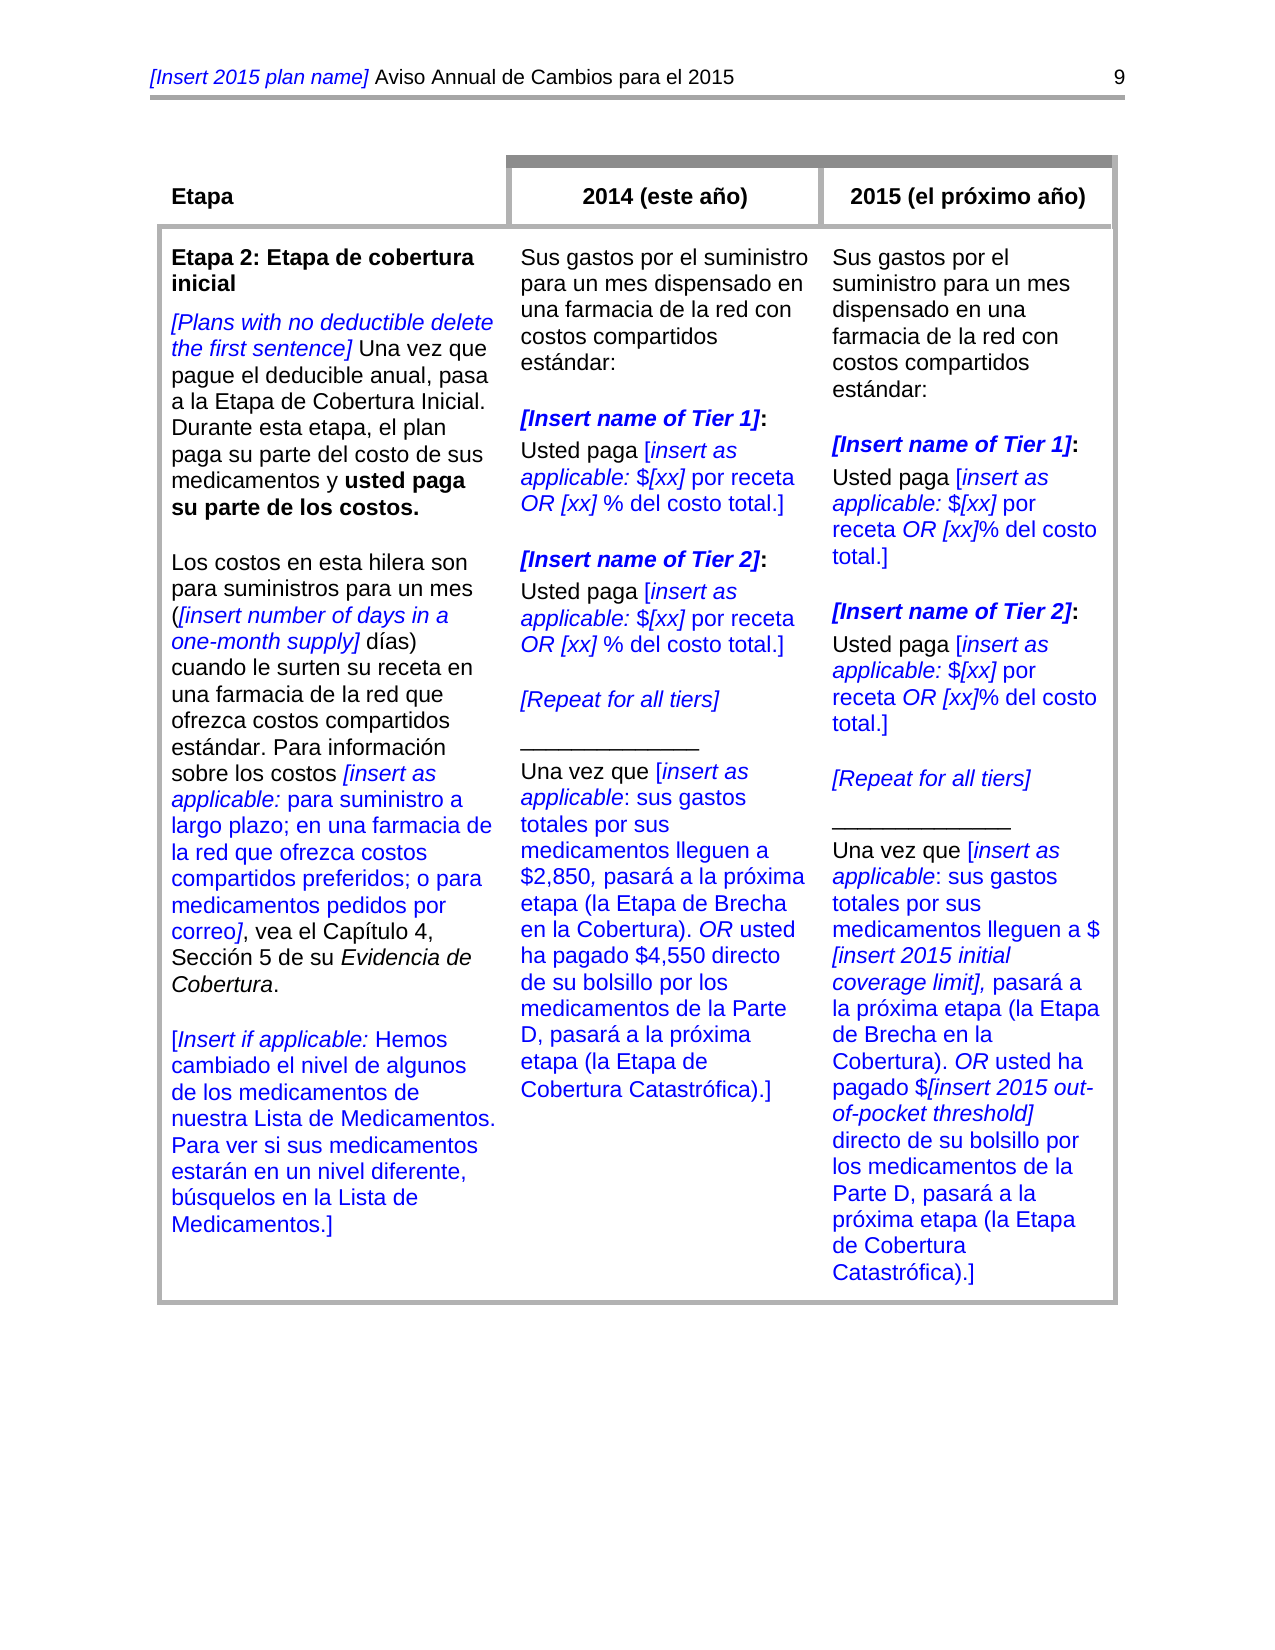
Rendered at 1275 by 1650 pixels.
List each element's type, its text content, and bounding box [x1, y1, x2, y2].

table_header 2015 (el próximo año) [824, 168, 1112, 224]
table_cell Sus gastos por el suministro para un mes dispensado en una farmacia de la red con costos compartidos estándar: [Insert name of Tier 1]: Usted paga [insert as applicable: $[xx] por receta OR [xx] % del costo total.] [Insert name of Tier 2]: Usted paga [insert as applicable: $[xx] por receta OR [xx] % del costo total.] [Repeat for all tiers] ______________ Una vez que [insert as applicable: sus gastos totales por sus medicamentos lleguen a $2,850, pasará a la próxima etapa (la Etapa de Brecha en la Cobertura). OR usted ha pagado $4,550 directo de su bolsillo por los medicamentos de la Parte D, pasará a la próxima etapa (la Etapa de Cobertura Catastrófica).] [509, 229, 821, 1300]
table_cell Sus gastos por el suministro para un mes dispensado en una farmacia de la red con costos compartidos estándar: [Insert name of Tier 1]: Usted paga [insert as applicable: $[xx] por receta OR [xx]% del costo total.] [Insert name of Tier 2]: Usted paga [insert as applicable: $[xx] por receta OR [xx]% del costo total.] [Repeat for all tiers] ______________ Una vez que [insert as applicable: sus gastos totales por sus medicamentos lleguen a $[insert 2015 initial coverage limit], pasará a la próxima etapa (la Etapa de Brecha en la Cobertura). OR usted ha pagado $[insert 2015 out-of-pocket threshold] directo de su bolsillo por los medicamentos de la Parte D, pasará a la próxima etapa (la Etapa de Cobertura Catastrófica).] [821, 224, 1113, 1300]
table_header Etapa [160, 155, 506, 224]
table_header 2014 (este año) [512, 168, 818, 224]
table_cell Etapa 2: Etapa de cobertura inicial [Plans with no deductible delete the first sentence] Una vez que pague el deducible anual, pasa a la Etapa de Cobertura Inicial. Durante esta etapa, el plan paga su parte del costo de sus medicamentos y usted paga su parte de los costos. Los costos en esta hilera son para suministros para un mes ([insert number of days in a one-month supply] días) cuando le surten su receta en una farmacia de la red que ofrezca costos compartidos estándar. Para información sobre los costos [insert as applicable: para suministro a largo plazo; en una farmacia de la red que ofrezca costos compartidos preferidos; o para medicamentos pedidos por correo], vea el Capítulo 4, Sección 5 de su Evidencia de Cobertura. [Insert if applicable: Hemos cambiado el nivel de algunos de los medicamentos de nuestra Lista de Medicamentos. Para ver si sus medicamentos estarán en un nivel diferente, búsquelos en la Lista de Medicamentos.] [162, 229, 509, 1300]
